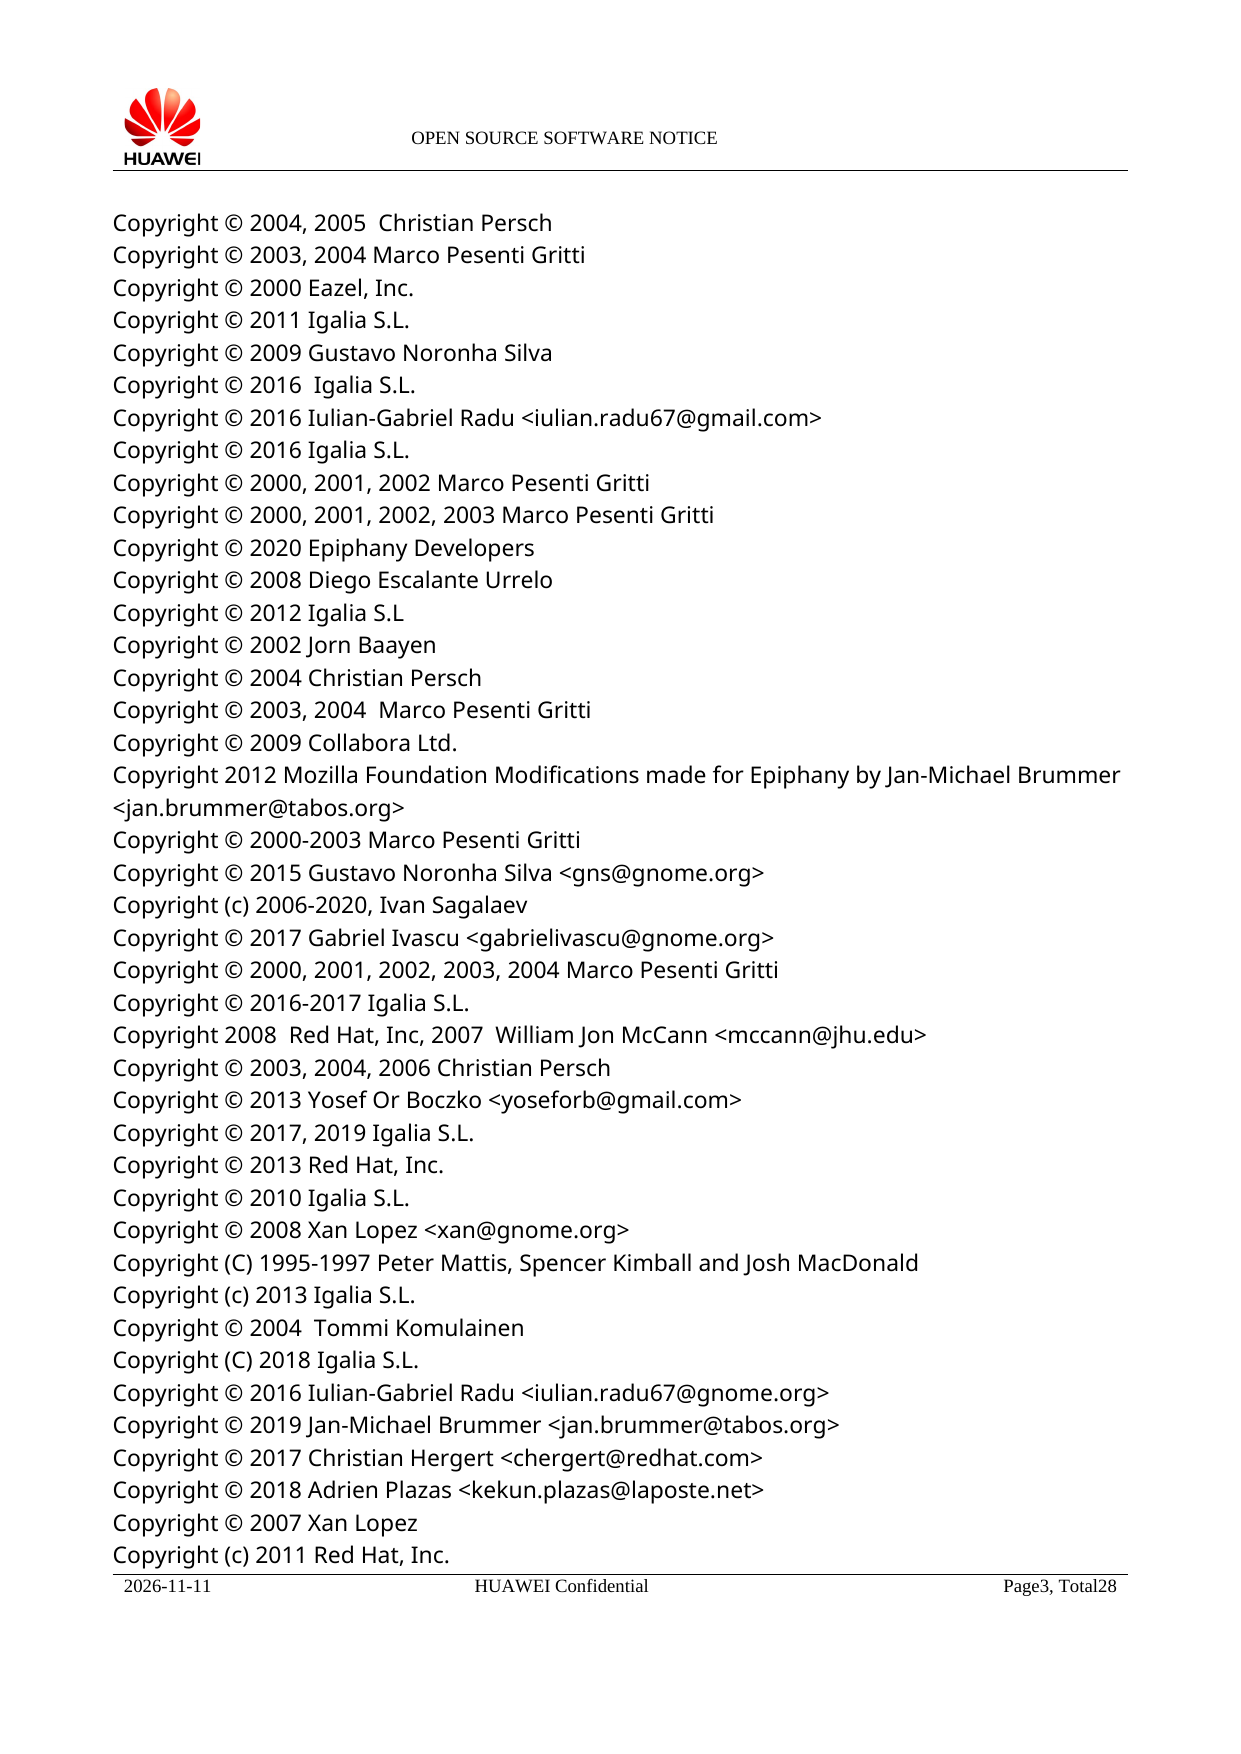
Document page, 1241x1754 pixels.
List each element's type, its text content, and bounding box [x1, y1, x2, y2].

picture [124, 88, 201, 165]
